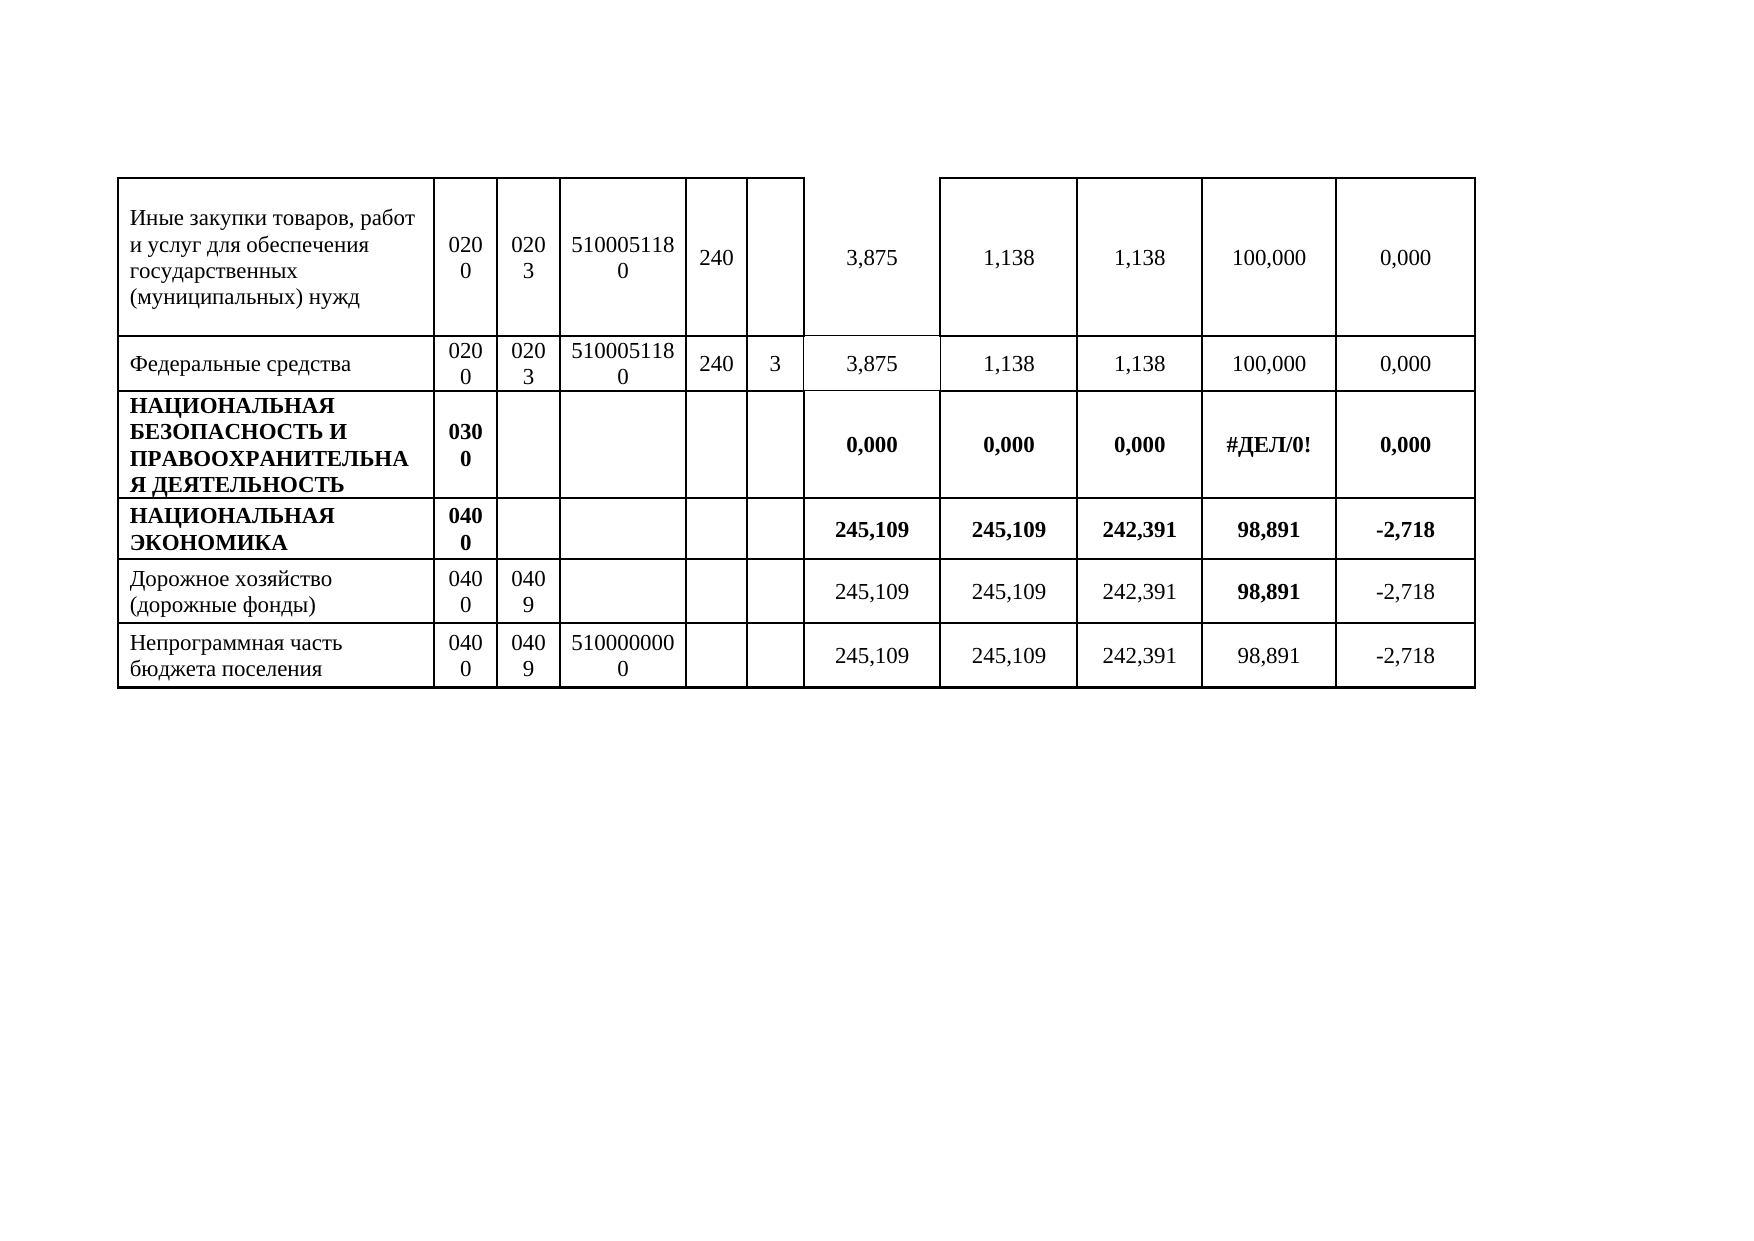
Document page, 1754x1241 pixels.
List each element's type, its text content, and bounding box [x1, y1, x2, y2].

table_cell -2,718 [1337, 560, 1474, 622]
table_cell 0,000 [941, 392, 1076, 497]
table_cell [498, 499, 559, 558]
table_cell 5100051180 [561, 179, 685, 335]
table_cell [687, 499, 746, 558]
table_cell 0400 [435, 499, 496, 558]
table_cell 3,875 [805, 177, 939, 335]
table_cell 5100000000 [561, 624, 685, 686]
table_cell -2,718 [1337, 624, 1474, 686]
table_cell 1,138 [1078, 179, 1201, 335]
table_cell [748, 179, 803, 335]
table_cell 242,391 [1078, 624, 1201, 686]
table_cell 0300 [435, 392, 496, 497]
table_cell [748, 392, 803, 497]
table_cell [561, 560, 685, 622]
table_cell 0,000 [1337, 179, 1474, 335]
table_cell 245,109 [805, 560, 939, 622]
table_cell [687, 560, 746, 622]
table_cell НАЦИОНАЛЬНАЯ БЕЗОПАСНОСТЬ И ПРАВООХРАНИТЕЛЬНАЯ ДЕЯТЕЛЬНОСТЬ [119, 392, 433, 497]
table_cell Иные закупки товаров, работ и услуг для обеспечения государственных (муниципальных) нужд [119, 179, 433, 335]
table_cell [561, 499, 685, 558]
table_cell 0409 [498, 560, 559, 622]
table_cell 242,391 [1078, 499, 1201, 558]
table_cell 98,891 [1203, 560, 1335, 622]
table_cell 245,109 [805, 499, 939, 558]
table_cell 0409 [498, 624, 559, 686]
table_cell 0203 [498, 337, 559, 390]
table_cell 98,891 [1203, 499, 1335, 558]
table_cell 5100051180 [561, 337, 685, 390]
table_cell 245,109 [941, 624, 1076, 686]
table_cell 242,391 [1078, 560, 1201, 622]
table_cell 0200 [435, 337, 496, 390]
table_cell 0203 [498, 179, 559, 335]
table_cell 98,891 [1203, 624, 1335, 686]
table_cell 245,109 [941, 499, 1076, 558]
table_cell 245,109 [941, 560, 1076, 622]
table_cell 240 [687, 337, 746, 390]
table_cell 0,000 [1337, 392, 1474, 497]
table_cell НАЦИОНАЛЬНАЯ ЭКОНОМИКА [119, 499, 433, 558]
table_cell 1,138 [1078, 337, 1201, 390]
table_cell 1,138 [941, 337, 1076, 390]
table_cell 0,000 [1078, 392, 1201, 497]
table_cell [748, 499, 803, 558]
table_cell Непрограммная часть бюджета поселения [119, 624, 433, 686]
table_cell 100,000 [1203, 337, 1335, 390]
table_cell 3,875 [804, 336, 940, 390]
table_cell 0200 [435, 179, 496, 335]
table_cell 0,000 [1337, 337, 1474, 390]
table_cell -2,718 [1337, 499, 1474, 558]
table_cell [561, 392, 685, 497]
table_cell 240 [687, 179, 746, 335]
table_cell [748, 624, 803, 686]
table_cell 0400 [435, 624, 496, 686]
table_cell #ДЕЛ/0! [1203, 392, 1335, 497]
table_cell 1,138 [941, 179, 1076, 335]
table_cell [748, 560, 803, 622]
table_cell Дорожное хозяйство (дорожные фонды) [119, 560, 433, 622]
table_cell [687, 624, 746, 686]
table_cell 0400 [435, 560, 496, 622]
table_cell 0,000 [805, 391, 939, 497]
table_cell [687, 392, 746, 497]
table_cell [498, 392, 559, 497]
table_cell 245,109 [805, 624, 939, 686]
table_cell Федеральные средства [119, 337, 433, 390]
table_cell 3 [748, 337, 803, 390]
table_cell 100,000 [1203, 179, 1335, 335]
